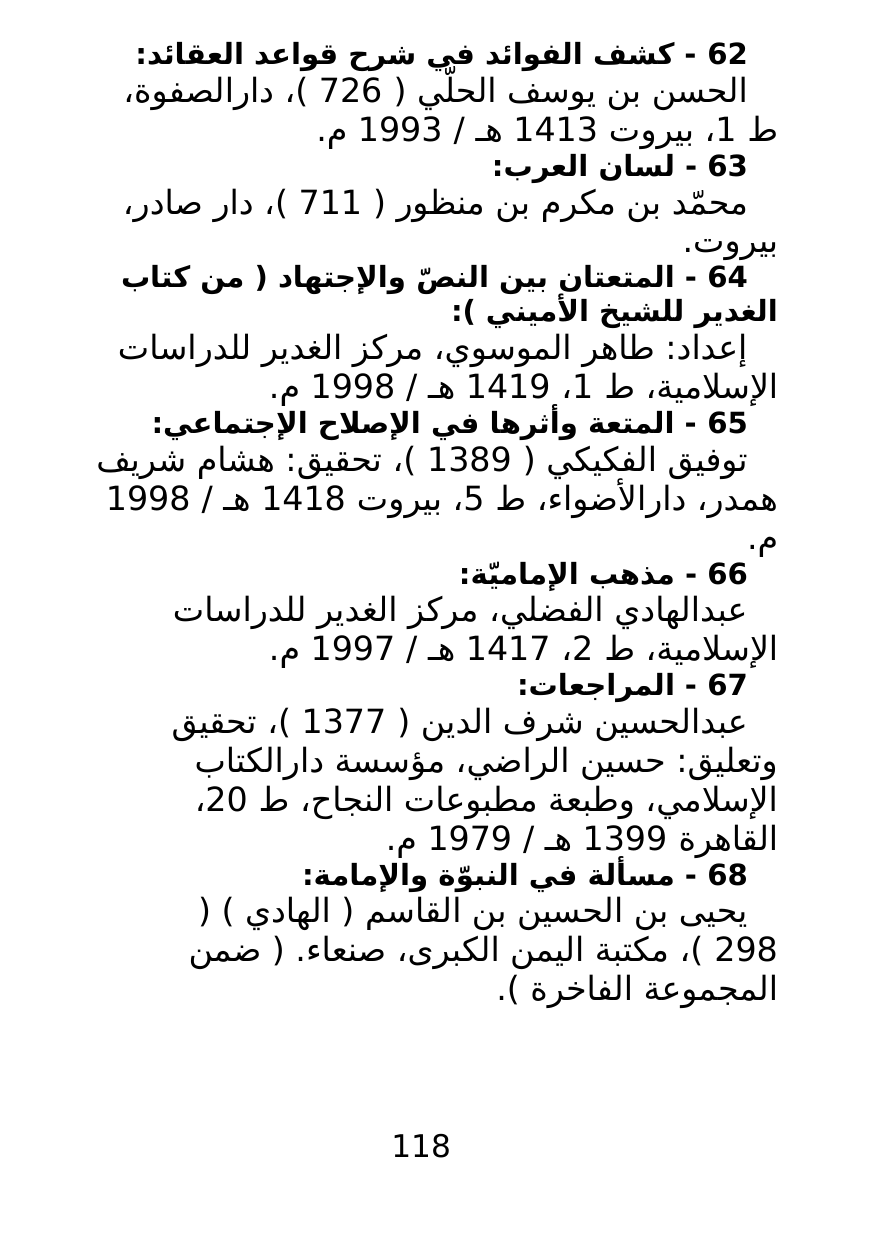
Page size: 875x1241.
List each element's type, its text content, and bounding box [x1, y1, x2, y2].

text الحسن بن يوسف الحلّي ( 726 )، دارالصفوة، ط 1، بيروت 1413 هـ / 1993 م. [94, 71, 778, 149]
text عبدالحسين شرف الدين ( 1377 )، تحقيق وتعليق: حسين الراضي، مؤسسة دارالكتاب الإسلامي، وطبعة مطبوعات النجاح، ط 20، القاهرة 1399 هـ / 1979 م. [94, 703, 778, 858]
text يحيى بن الحسين بن القاسم ( الهادي ) ( 298 )، مكتبة اليمن الكبرى، صنعاء. ( ضمن المجموعة الفاخرة ). [94, 892, 778, 1008]
text 68 - مسألة في النبوّة والإمامة: [94, 858, 778, 892]
text 65 - المتعة وأثرها في الإصلاح الإجتماعي: [94, 406, 778, 440]
text 64 - المتعتان بين النصّ والإجتهاد ( من كتاب الغدير للشيخ الأميني ): [94, 261, 778, 329]
text 62 - كشف الفوائد في شرح قواعد العقائد: [94, 37, 778, 71]
text 67 - المراجعات: [94, 669, 778, 703]
text عبدالهادي الفضلي، مركز الغدير للدراسات الإسلامية، ط 2، 1417 هـ / 1997 م. [94, 591, 778, 669]
text توفيق الفكيكي ( 1389 )، تحقيق: هشام شريف همدر، دارالأضواء، ط 5، بيروت 1418 هـ / 1998 م. [94, 440, 778, 557]
text 63 - لسان العرب: [94, 149, 778, 183]
text محمّد بن مكرم بن منظور ( 711 )، دار صادر، بيروت. [94, 183, 778, 261]
text 66 - مذهب الإماميّة: [94, 557, 778, 591]
text إعداد: طاهر الموسوي، مركز الغدير للدراسات الإسلامية، ط 1، 1419 هـ / 1998 م. [94, 329, 778, 406]
